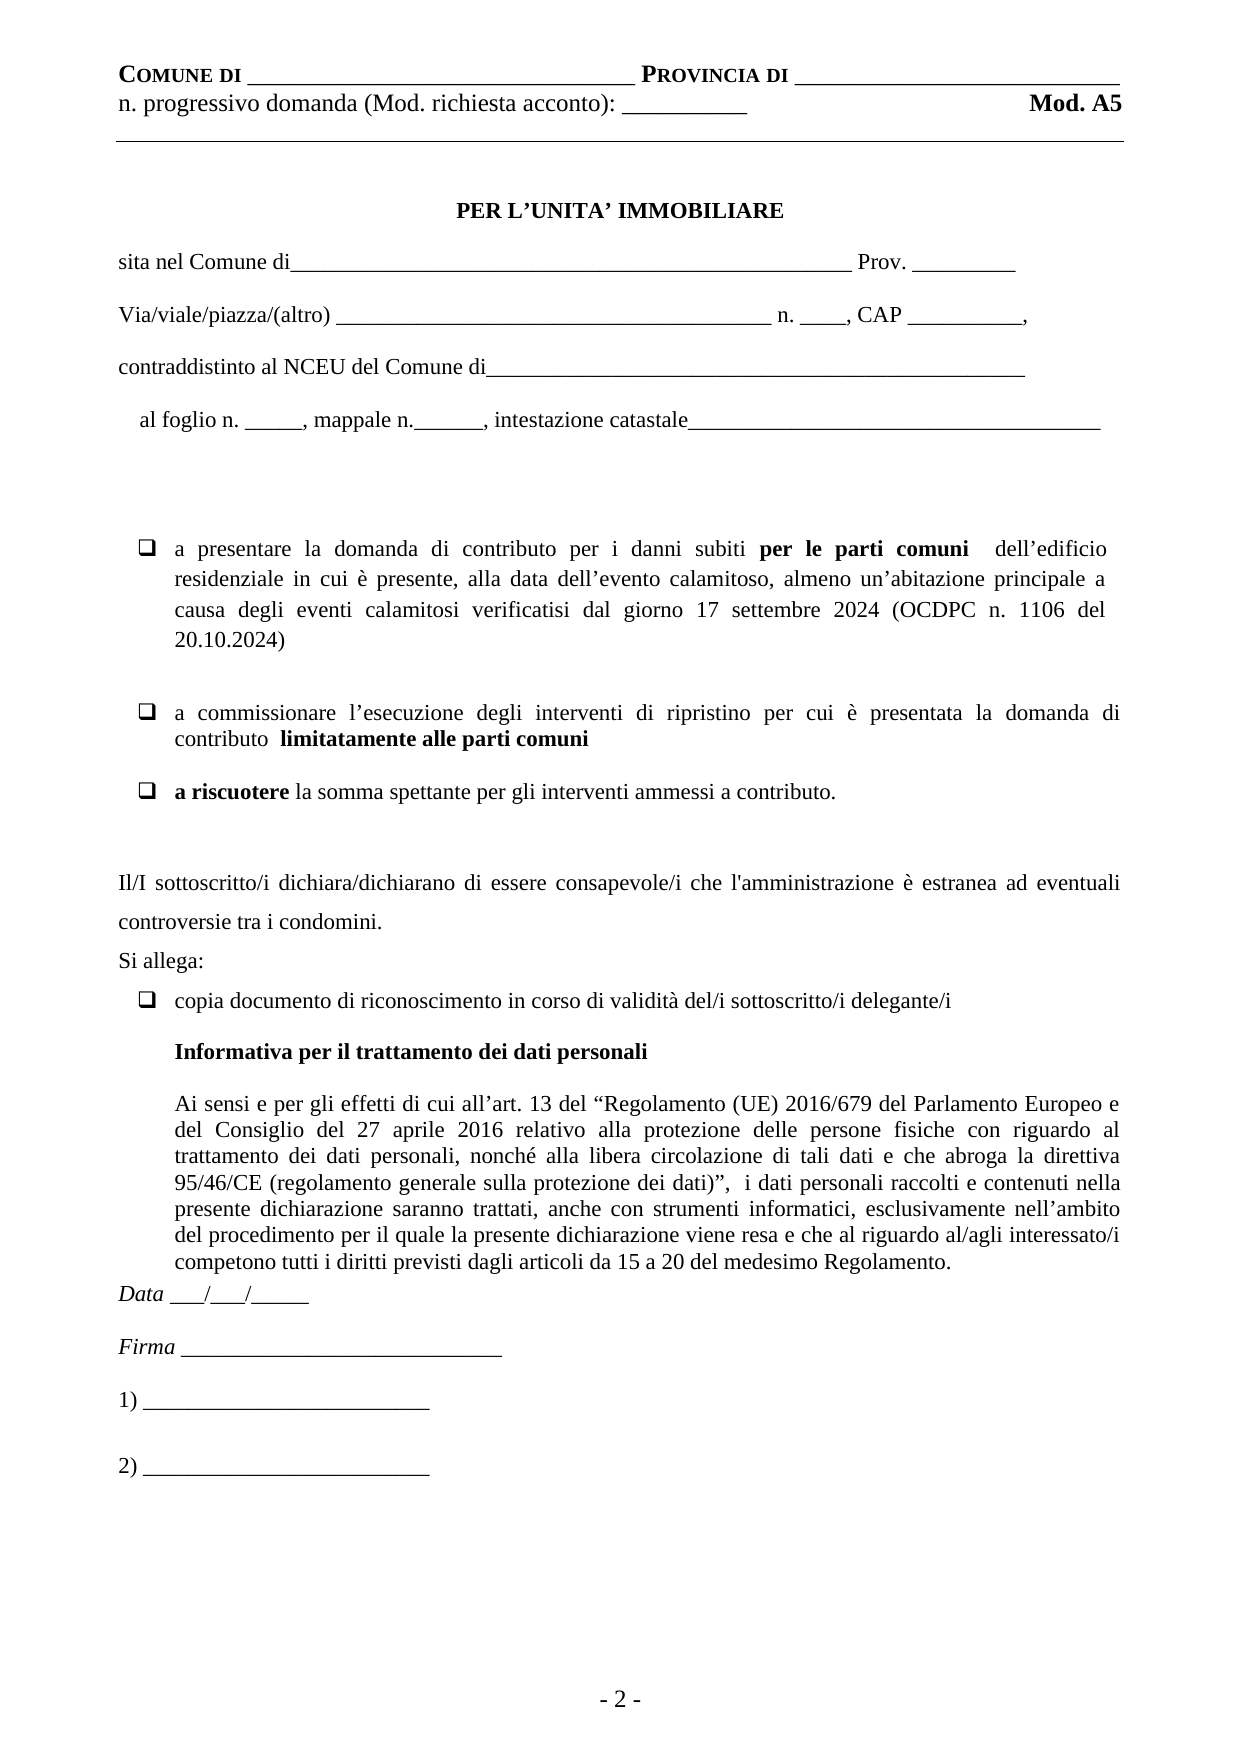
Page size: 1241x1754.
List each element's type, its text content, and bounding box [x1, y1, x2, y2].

list a riscuotere la somma spettante per gli interventi ammessi a contributo. [137, 778, 1122, 804]
text PER L’UNITA’ IMMOBILIARE [118, 197, 1122, 223]
text Firma ____________________________ [118, 1333, 1122, 1359]
text Data ___/___/_____ [118, 1281, 1122, 1307]
list copia documento di riconoscimento in corso di validità del/i sottoscritto/i delegante/i [137, 987, 1122, 1013]
list Ai sensi e per gli effetti di cui all’art. 13 del “Regolamento (UE) 2016/679 del Parlamento Europeo e del Consiglio del 27 aprile 2016 relativo alla protezione delle persone fisiche con riguardo al trattamento dei dati personali, nonché alla libera circolazione di tali dati e che abroga la direttiva 95/46/CE (regolamento generale sulla protezione dei dati)”, i dati personali raccolti e contenuti nella presente dichiarazione saranno trattati, anche con strumenti informatici, esclusivamente nell’ambito del procedimento per il quale la presente dichiarazione viene resa e che al riguardo al/agli interessato/i competono tutti i diritti previsti dagli articoli da 15 a 20 del medesimo Regolamento. [174, 1090, 1122, 1274]
text al foglio n. _____, mappale n.______, intestazione catastale____________________________________ [118, 406, 1122, 432]
list Informativa per il trattamento dei dati personali [174, 1038, 1122, 1065]
text Si allega: [118, 948, 1122, 974]
text 1) _________________________ [118, 1386, 1122, 1412]
text sita nel Comune di_________________________________________________ Prov. _________ [118, 248, 1122, 274]
list a presentare la domanda di contributo per i danni subiti per le parti comuni dell’edificio residenziale in cui è presente, alla data dell’evento calamitoso, almeno un’abitazione principale a causa degli eventi calamitosi verificatisi dal giorno 17 settembre 2024 (OCDPC n. 1106 del 20.10.2024) [137, 535, 1107, 652]
text Il/I sottoscritto/i dichiara/dichiarano di essere consapevole/i che l'amministrazione è estranea ad eventuali controversie tra i condomini. [118, 869, 1122, 934]
list a commissionare l’esecuzione degli interventi di ripristino per cui è presentata la domanda di contributo limitatamente alle parti comuni [137, 699, 1122, 751]
text contraddistinto al NCEU del Comune di_______________________________________________ [118, 353, 1122, 380]
text 2) _________________________ [118, 1452, 1122, 1478]
text Via/viale/piazza/(altro) ______________________________________ n. ____, CAP __________, [118, 301, 1122, 327]
